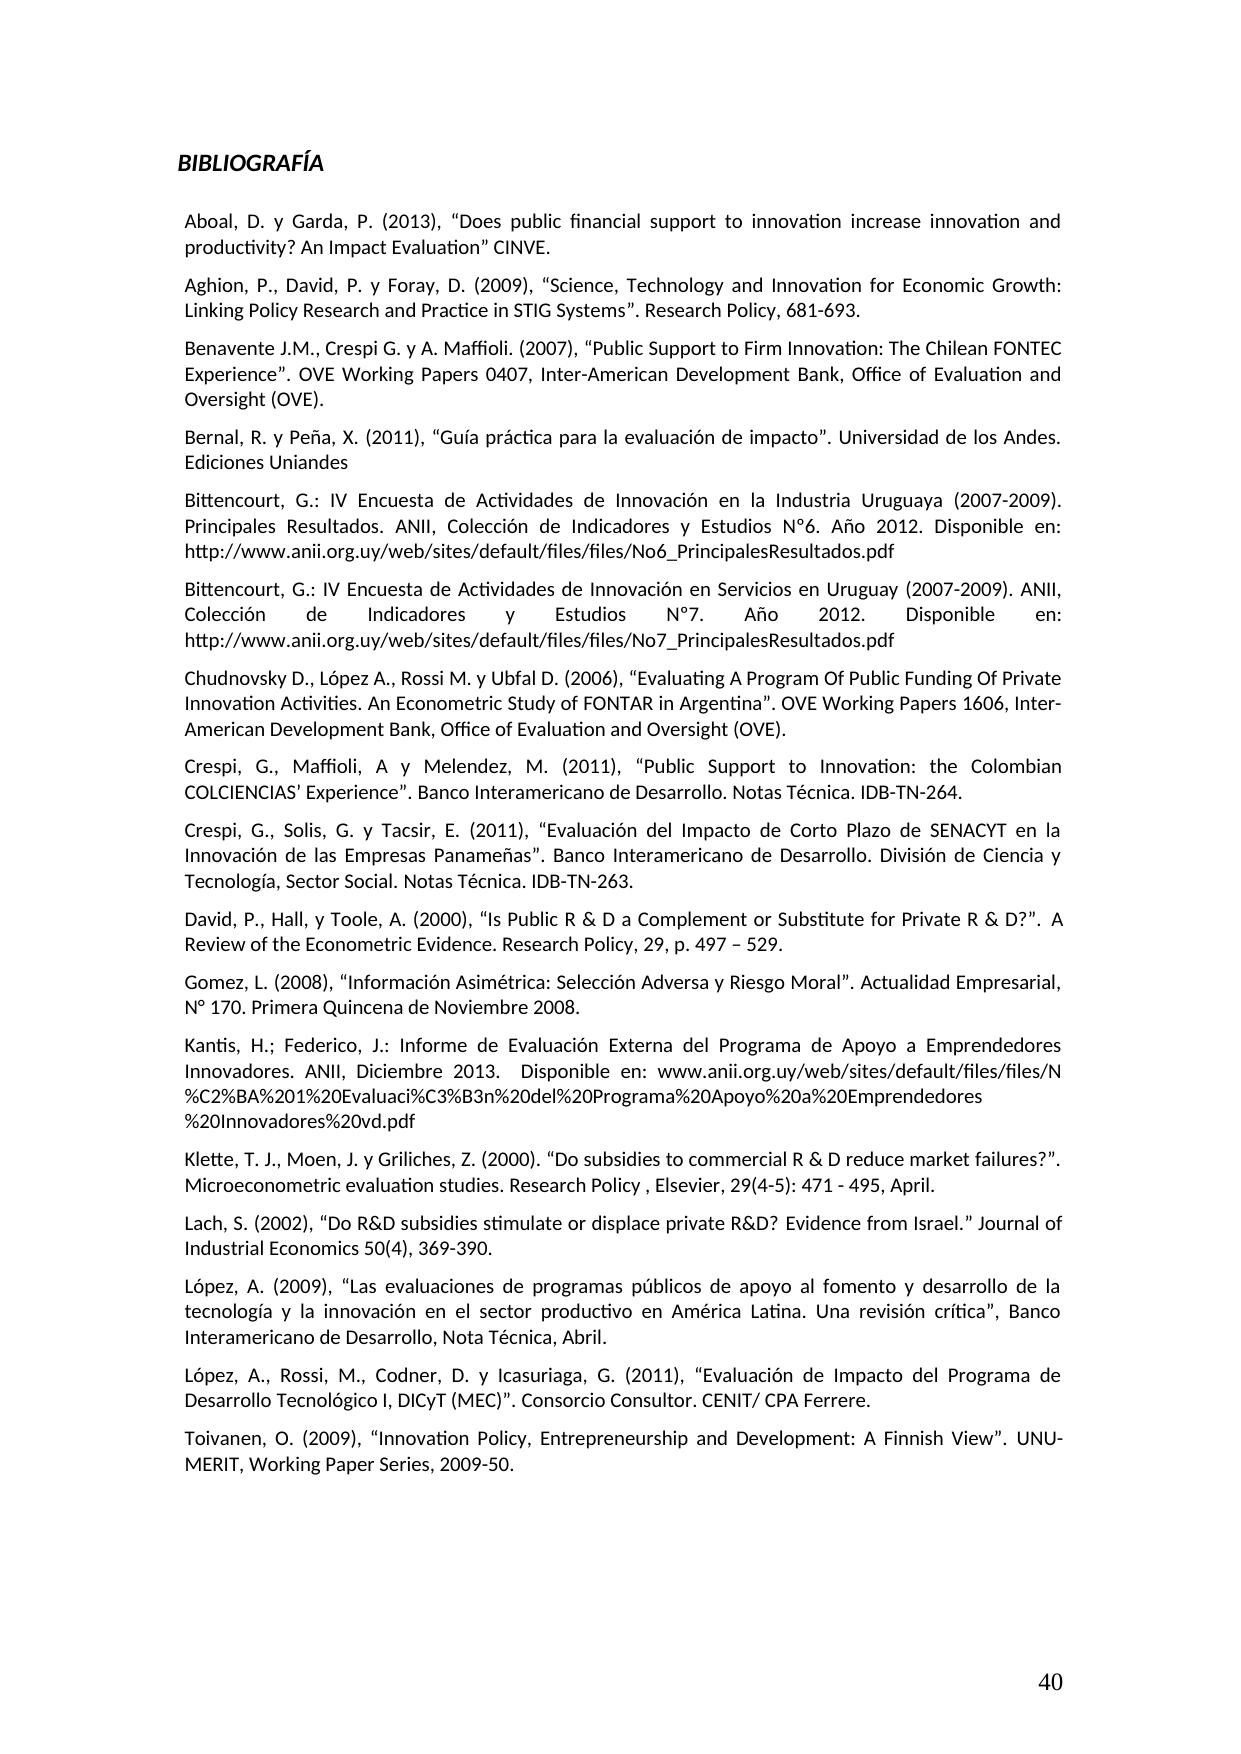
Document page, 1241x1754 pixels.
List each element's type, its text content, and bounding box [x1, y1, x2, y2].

text Toivanen, O. (2009), “Innovation Policy, Entrepreneurship and Development: A Finnish View”. UNU-MERIT, Working Paper Series, 2009-50. [184, 1425, 1063, 1476]
text Lach, S. (2002), “Do R&D subsidies stimulate or displace private R&D? Evidence from Israel.” Journal of Industrial Economics 50(4), 369-390. [184, 1210, 1063, 1261]
text Benavente J.M., Crespi G. y A. Maffioli. (2007), “Public Support to Firm Innovation: The Chilean FONTEC Experience”. OVE Working Papers 0407, Inter-American Development Bank, Office of Evaluation and Oversight (OVE). [184, 335, 1063, 412]
subtitle BIBLIOGRAFÍA [177, 148, 1063, 178]
text Chudnovsky D., López A., Rossi M. y Ubfal D. (2006), “Evaluating A Program Of Public Funding Of Private Innovation Activities. An Econometric Study of FONTAR in Argentina”. OVE Working Papers 1606, Inter-American Development Bank, Office of Evaluation and Oversight (OVE). [184, 665, 1063, 741]
text David, P., Hall, y Toole, A. (2000), “Is Public R & D a Complement or Substitute for Private R & D?”. A Review of the Econometric Evidence. Research Policy, 29, p. 497 – 529. [184, 906, 1063, 957]
text Bernal, R. y Peña, X. (2011), “Guía práctica para la evaluación de impacto”. Universidad de los Andes. Ediciones Uniandes [184, 424, 1063, 475]
text Aghion, P., David, P. y Foray, D. (2009), “Science, Technology and Innovation for Economic Growth: Linking Policy Research and Practice in STIG Systems”. Research Policy, 681-693. [184, 272, 1063, 323]
text Crespi, G., Maffioli, A y Melendez, M. (2011), “Public Support to Innovation: the Colombian COLCIENCIAS’ Experience”. Banco Interamericano de Desarrollo. Notas Técnica. IDB-TN-264. [184, 754, 1063, 804]
text Klette, T. J., Moen, J. y Griliches, Z. (2000). “Do subsidies to commercial R & D reduce market failures?”. Microeconometric evaluation studies. Research Policy , Elsevier, 29(4-5): 471 - 495, April. [184, 1147, 1063, 1197]
text Gomez, L. (2008), “Información Asimétrica: Selección Adversa y Riesgo Moral”. Actualidad Empresarial, N° 170. Primera Quincena de Noviembre 2008. [184, 969, 1063, 1020]
text Crespi, G., Solis, G. y Tacsir, E. (2011), “Evaluación del Impacto de Corto Plazo de SENACYT en la Innovación de las Empresas Panameñas”. Banco Interamericano de Desarrollo. División de Ciencia y Tecnología, Sector Social. Notas Técnica. IDB-TN-263. [184, 817, 1063, 893]
text Aboal, D. y Garda, P. (2013), “Does public financial support to innovation increase innovation and productivity? An Impact Evaluation” CINVE. [184, 209, 1063, 259]
text Bittencourt, G.: IV Encuesta de Actividades de Innovación en Servicios en Uruguay (2007-2009). ANII, Colección de Indicadores y Estudios Nº7. Año 2012. Disponible en: http://www.anii.org.uy/web/sites/default/files/files/No7_PrincipalesResultados.pdf [184, 576, 1063, 652]
text López, A., Rossi, M., Codner, D. y Icasuriaga, G. (2011), “Evaluación de Impacto del Programa de Desarrollo Tecnológico I, DICyT (MEC)”. Consorcio Consultor. CENIT/ CPA Ferrere. [184, 1362, 1063, 1413]
text López, A. (2009), “Las evaluaciones de programas públicos de apoyo al fomento y desarrollo de la tecnología y la innovación en el sector productivo en América Latina. Una revisión crítica”, Banco Interamericano de Desarrollo, Nota Técnica, Abril. [184, 1273, 1063, 1349]
text Kantis, H.; Federico, J.: Informe de Evaluación Externa del Programa de Apoyo a Emprendedores Innovadores. ANII, Diciembre 2013. Disponible en: www.anii.org.uy/web/sites/default/files/files/N%C2%BA%201%20Evaluaci%C3%B3n%20del%20Programa%20Apoyo%20a%20Emprendedores%20Innovadores%20vd.pdf [184, 1032, 1063, 1134]
text Bittencourt, G.: IV Encuesta de Actividades de Innovación en la Industria Uruguaya (2007-2009). Principales Resultados. ANII, Colección de Indicadores y Estudios Nº6. Año 2012. Disponible en: http://www.anii.org.uy/web/sites/default/files/files/No6_PrincipalesResultados.pdf [184, 487, 1063, 564]
